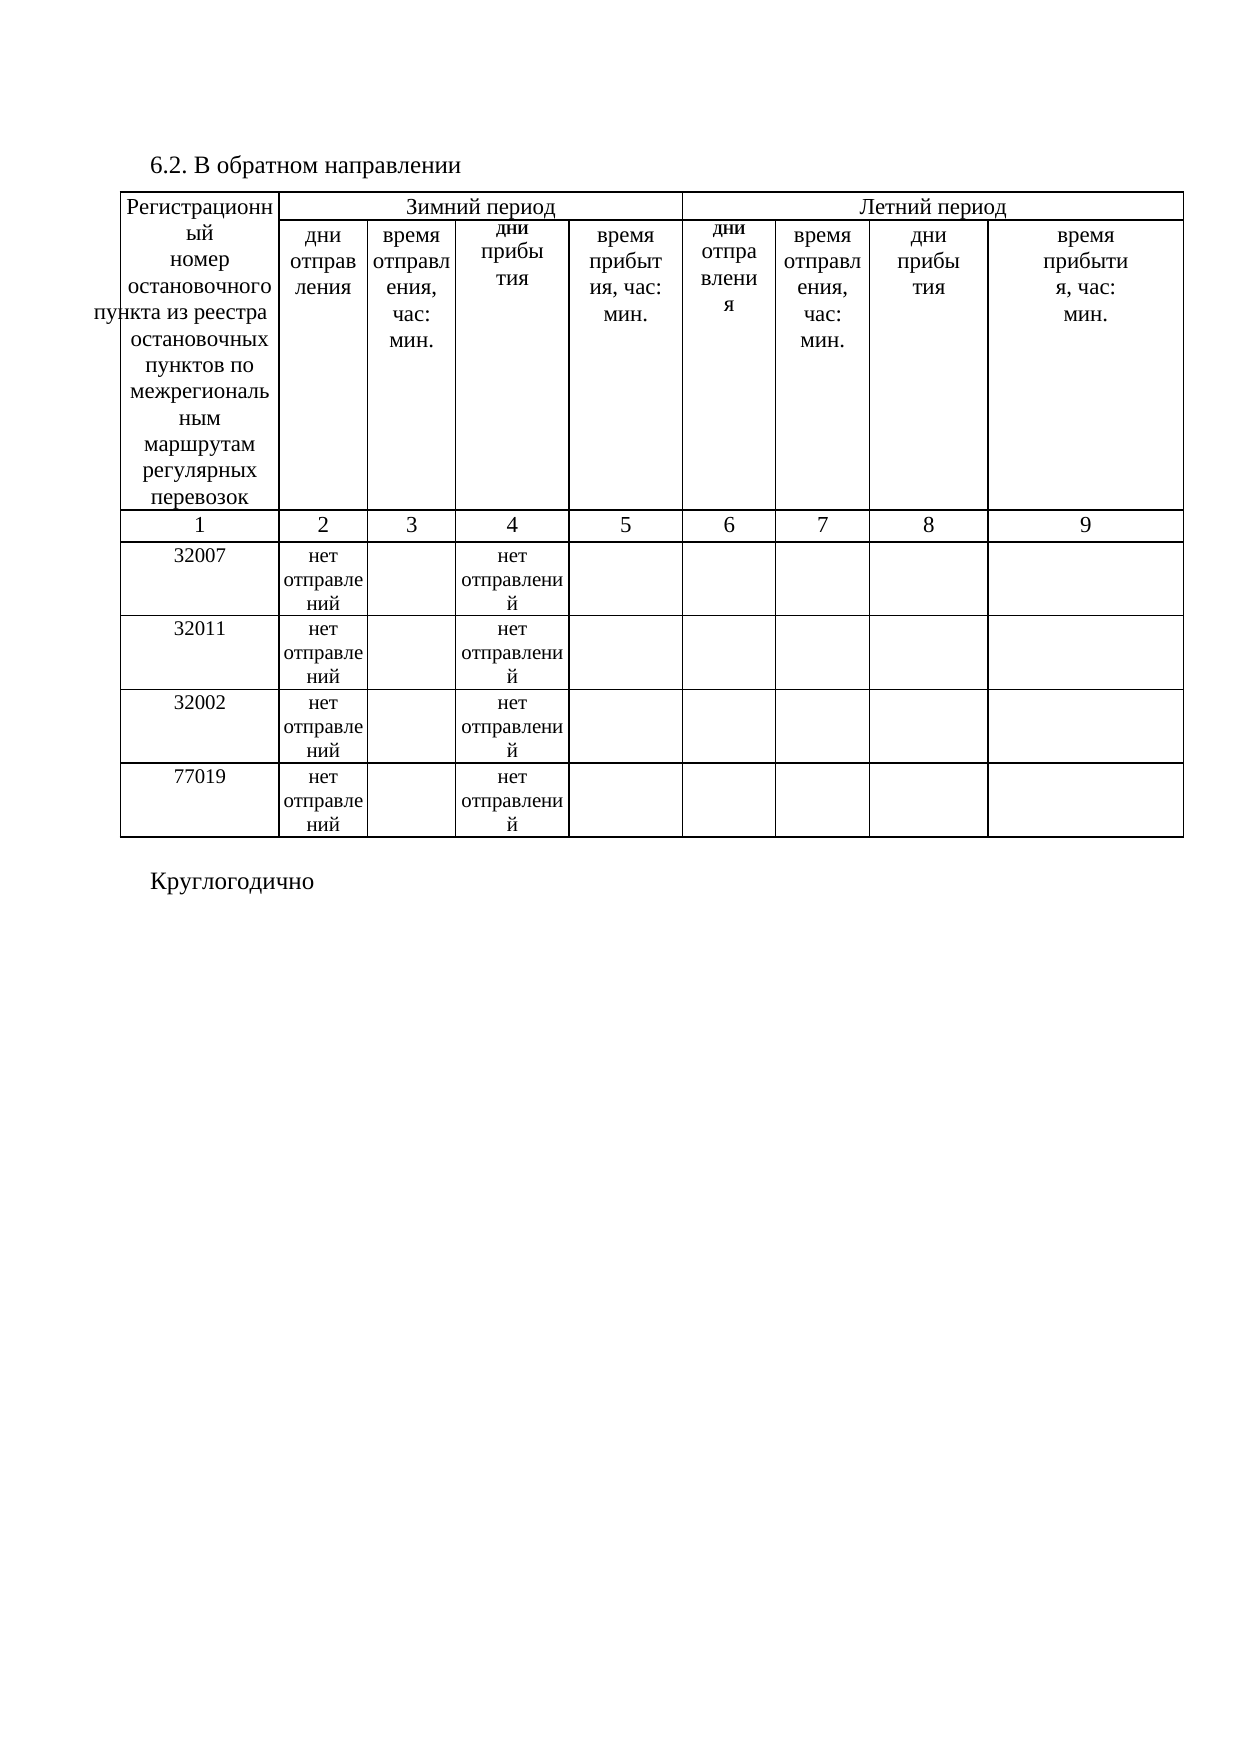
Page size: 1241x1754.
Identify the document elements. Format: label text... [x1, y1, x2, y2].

table_header Летний период [683, 193, 1183, 219]
table_cell [570, 616, 682, 688]
table_cell дни отправ ления [280, 221, 367, 509]
table_cell нет отправлений [280, 690, 367, 762]
table_cell нет отправлений [280, 616, 367, 688]
table_header Регистрационный номер остановочного пункта из реестра остановочных пунктов по межрегиональным маршрутам регулярных перевозок [121, 193, 278, 509]
table_cell время отправл ения, час: мин. [368, 221, 455, 509]
table_cell [870, 543, 987, 615]
table_cell 32011 [121, 616, 278, 688]
table_cell [989, 543, 1183, 615]
table_cell 8 [870, 511, 987, 541]
table_cell время отправл ения, час: мин. [776, 221, 869, 509]
table_cell [368, 543, 455, 615]
table_cell [570, 690, 682, 762]
table_cell ДНИ прибы тия [456, 221, 568, 509]
table_cell время прибыти я, час: мин. [989, 221, 1183, 509]
table_cell [776, 690, 869, 762]
table_cell 9 [989, 511, 1183, 541]
table_header Зимний период [280, 193, 682, 219]
table_cell [570, 543, 682, 615]
table_cell 7 [776, 511, 869, 541]
table_cell нет отправлений [456, 543, 568, 615]
table_cell [776, 764, 869, 836]
table_cell [776, 543, 869, 615]
table_cell дни прибы тия [870, 221, 987, 509]
table_cell нет отправлений [456, 690, 568, 762]
table_cell [683, 543, 775, 615]
table_cell [683, 690, 775, 762]
table_cell [570, 764, 682, 836]
table_cell [989, 764, 1183, 836]
table_cell [683, 764, 775, 836]
table_cell 1 [121, 511, 278, 541]
table_cell время прибыт ия, час: мин. [570, 221, 682, 509]
table_cell [989, 690, 1183, 762]
table_cell [368, 690, 455, 762]
table_cell [368, 764, 455, 836]
table_cell 6 [683, 511, 775, 541]
table_cell 32002 [121, 690, 278, 762]
table_cell ДНИ отпра влени я [683, 221, 775, 509]
table_cell [870, 690, 987, 762]
table_cell [683, 616, 775, 688]
table_cell [870, 764, 987, 836]
table_cell нет отправлений [456, 616, 568, 688]
table_cell 2 [280, 511, 367, 541]
table_cell [776, 616, 869, 688]
text Круглогодично [150, 866, 1090, 895]
table_cell 77019 [121, 764, 278, 836]
table_cell [368, 616, 455, 688]
table_cell 4 [456, 511, 568, 541]
table_cell 3 [368, 511, 455, 541]
table_cell нет отправлений [280, 764, 367, 836]
table_cell 5 [570, 511, 682, 541]
table_cell [870, 616, 987, 688]
table_cell [989, 616, 1183, 688]
table_cell нет отправлений [280, 543, 367, 615]
text 6.2. В обратном направлении [150, 150, 1090, 179]
table_cell нет отправлений [456, 764, 568, 836]
table_cell 32007 [121, 543, 278, 615]
